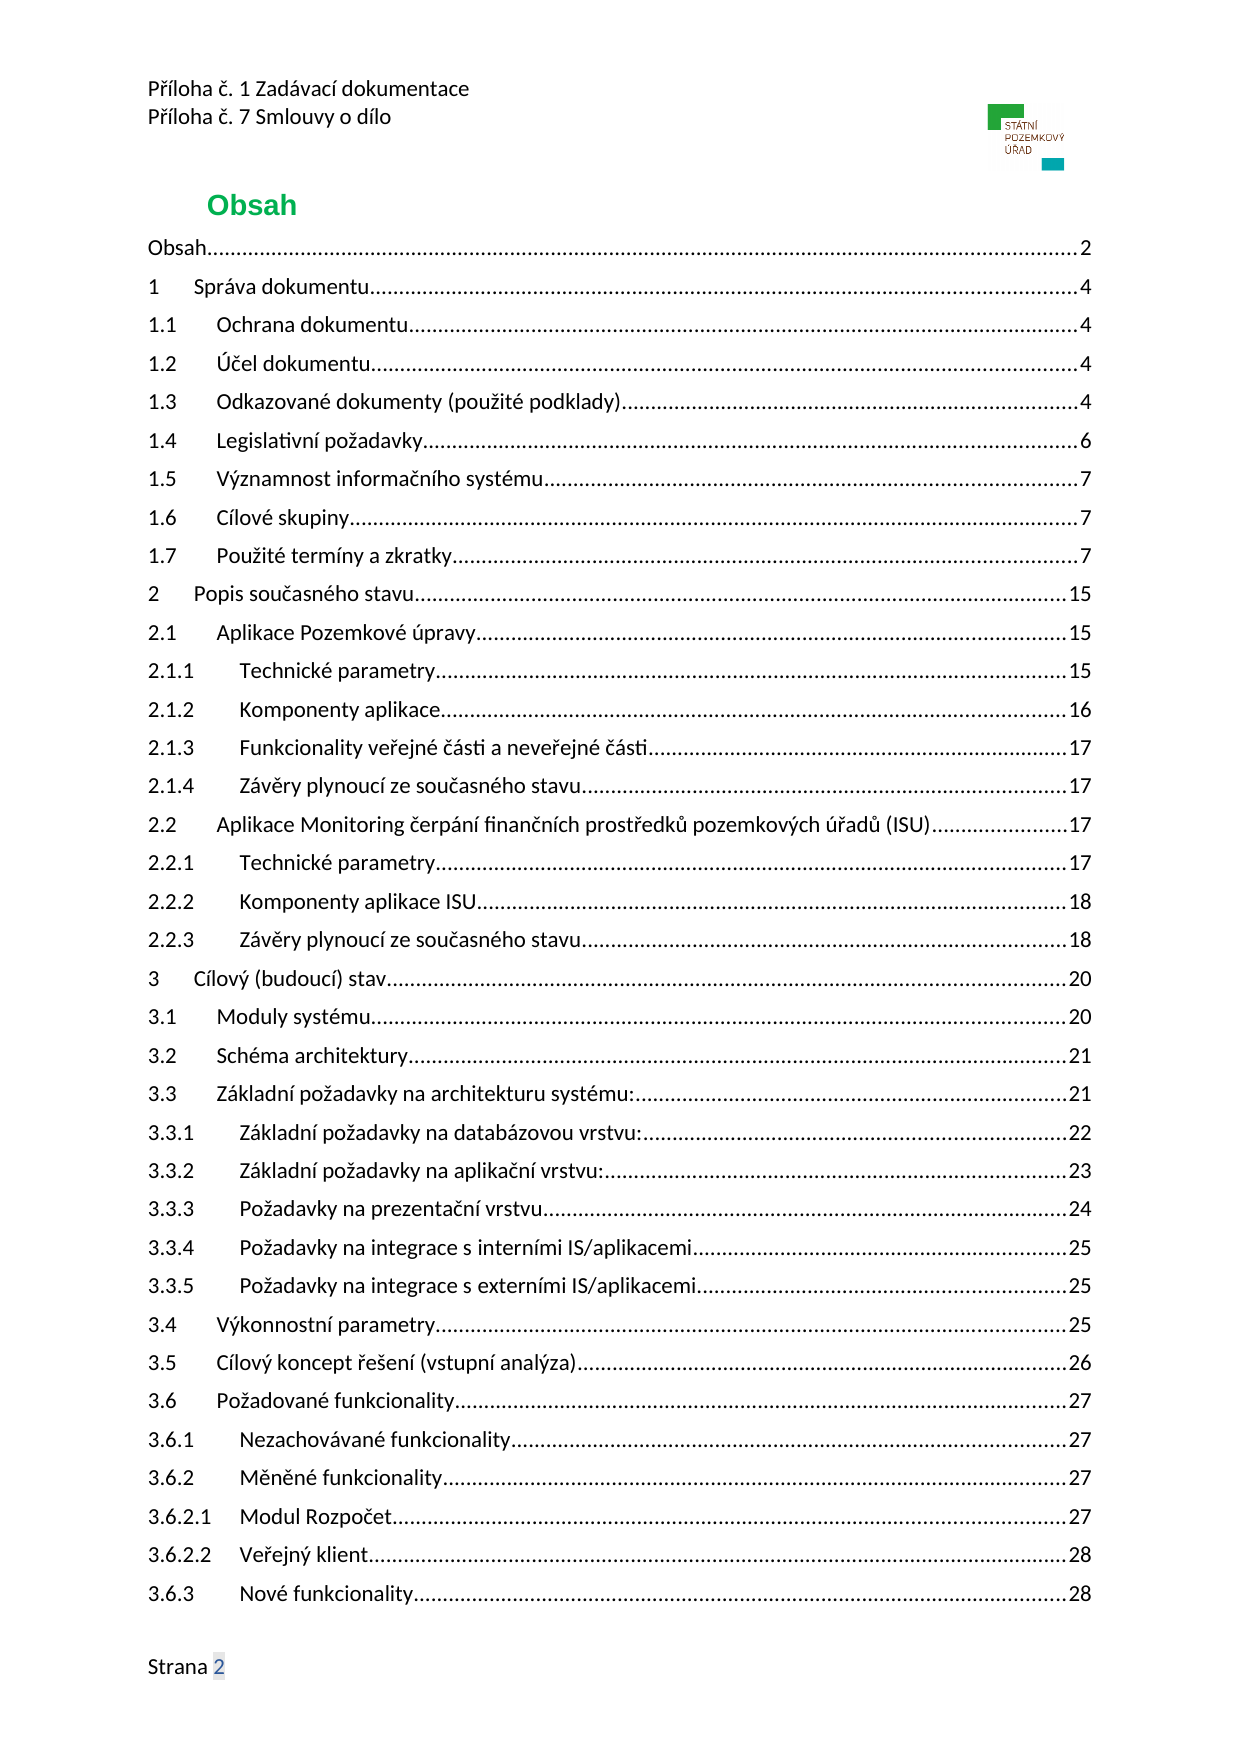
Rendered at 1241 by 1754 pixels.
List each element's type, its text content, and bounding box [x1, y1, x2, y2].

text 3.5 Cílový koncept řešení (vstupní analýza) 26 [148, 1348, 1093, 1376]
text 3.1 Moduly systému 20 [148, 1002, 1093, 1030]
text 3.6 Požadované funkcionality 27 [148, 1387, 1093, 1415]
text 3.3.4 Požadavky na integrace s interními IS/aplikacemi 25 [148, 1233, 1093, 1261]
text 3.6.2.1 Modul Rozpočet 27 [148, 1502, 1093, 1530]
text 3.6.1 Nezachovávané funkcionality 27 [148, 1425, 1093, 1453]
text 2.1.3 Funkcionality veřejné části a neveřejné části 17 [148, 733, 1093, 761]
text 1.5 Významnost informačního systému 7 [148, 464, 1093, 492]
text 1.2 Účel dokumentu 4 [148, 349, 1093, 377]
text Obsah 2 [148, 233, 1093, 262]
text 1.1 Ochrana dokumentu 4 [148, 310, 1093, 338]
text 3.3.3 Požadavky na prezentační vrstvu 24 [148, 1194, 1093, 1222]
text 3.4 Výkonnostní parametry 25 [148, 1310, 1093, 1338]
text 2.2.2 Komponenty aplikace ISU 18 [148, 887, 1093, 915]
text 2.2.3 Závěry plynoucí ze současného stavu 18 [148, 925, 1093, 953]
subtitle Obsah [207, 187, 1093, 221]
text 3.6.2 Měněné funkcionality 27 [148, 1463, 1093, 1492]
text 3.2 Schéma architektury 21 [148, 1041, 1093, 1069]
text 1.6 Cílové skupiny 7 [148, 503, 1093, 531]
picture [987, 103, 1065, 171]
text 2.1.4 Závěry plynoucí ze současného stavu 17 [148, 772, 1093, 800]
text 1.4 Legislativní požadavky 6 [148, 426, 1093, 454]
text 3.6.2.2 Veřejný klient 28 [148, 1540, 1093, 1568]
text 2.2.1 Technické parametry 17 [148, 848, 1093, 877]
text 3.3.5 Požadavky na integrace s externími IS/aplikacemi 25 [148, 1271, 1093, 1299]
text 2 Popis současného stavu 15 [148, 579, 1093, 607]
text 1 Správa dokumentu 4 [148, 272, 1093, 300]
text 3.3.1 Základní požadavky na databázovou vrstvu: 22 [148, 1118, 1093, 1146]
text 3.6.3 Nové funkcionality 28 [148, 1579, 1093, 1607]
text 2.1.1 Technické parametry 15 [148, 656, 1093, 684]
text 3 Cílový (budoucí) stav 20 [148, 964, 1093, 992]
text 3.3.2 Základní požadavky na aplikační vrstvu: 23 [148, 1156, 1093, 1184]
text 2.1.2 Komponenty aplikace 16 [148, 695, 1093, 723]
text 1.3 Odkazované dokumenty (použité podklady) 4 [148, 387, 1093, 415]
text 2.1 Aplikace Pozemkové úpravy 15 [148, 618, 1093, 646]
text 3.3 Základní požadavky na architekturu systému: 21 [148, 1079, 1093, 1107]
text 1.7 Použité termíny a zkratky 7 [148, 541, 1093, 569]
text 2.2 Aplikace Monitoring čerpání finančních prostředků pozemkových úřadů (ISU) 17 [148, 810, 1093, 838]
